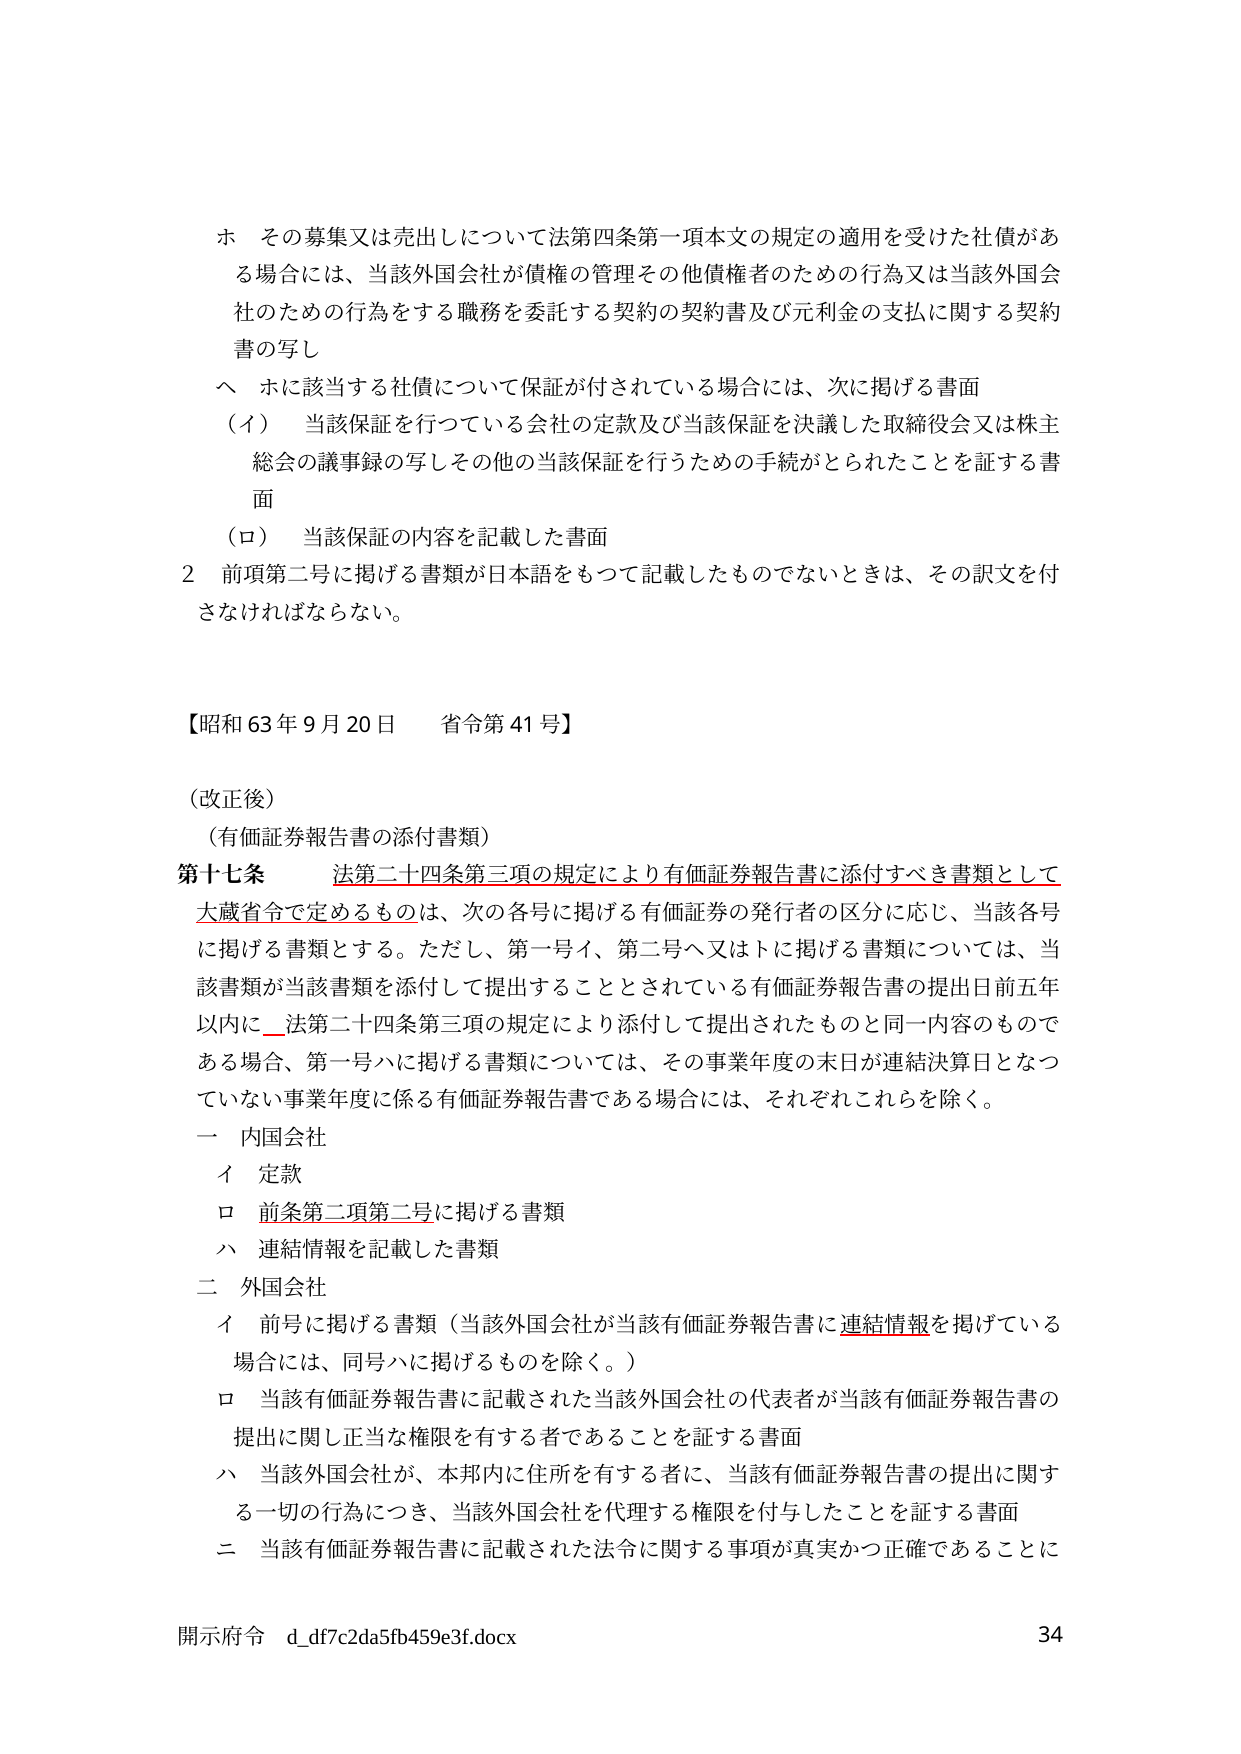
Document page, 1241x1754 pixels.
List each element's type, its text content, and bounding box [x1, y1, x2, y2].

text （イ） 当該保証を行つている会社の定款及び当該保証を決議した取締役会又は株主総会の議事録の写しその他の当該保証を行うための手続がとられたことを証する書面 [215, 404, 1063, 517]
text ロ 当該有価証券報告書に記載された当該外国会社の代表者が当該有価証券報告書の提出に関し正当な権限を有する者であることを証する書面 [215, 1379, 1063, 1454]
text イ 前号に掲げる書類（当該外国会社が当該有価証券報告書に連結情報を掲げている場合には、同号ハに掲げるものを除く。） [215, 1304, 1063, 1379]
text イ 定款 [215, 1154, 1063, 1192]
text ハ 連結情報を記載した書類 [215, 1229, 1063, 1267]
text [215, 1529, 1063, 1567]
text 一 内国会社 [196, 1117, 1063, 1154]
text ホ その募集又は売出しについて法第四条第一項本文の規定の適用を受けた社債がある場合には、当該外国会社が債権の管理その他債権者のための行為又は当該外国会社のための行為をする職務を委託する契約の契約書及び元利金の支払に関する契約書の写し [215, 217, 1063, 367]
text （有価証券報告書の添付書類） [196, 817, 1063, 854]
text 二 外国会社 [196, 1267, 1063, 1304]
text 第十七条 法第二十四条第三項の規定により有価証券報告書に添付すべき書類として大蔵省令で定めるものは、次の各号に掲げる有価証券の発行者の区分に応じ、当該各号に掲げる書類とする。ただし、第一号イ、第二号ヘ又はトに掲げる書類については、当該書類が当該書類を添付して提出することとされている有価証券報告書の提出日前五年以内に 法第二十四条第三項の規定により添付して提出されたものと同一内容のものである場合、第一号ハに掲げる書類については、その事業年度の末日が連結決算日となつていない事業年度に係る有価証券報告書である場合には、それぞれこれらを除く。 [177, 854, 1063, 1117]
text ヘ ホに該当する社債について保証が付されている場合には、次に掲げる書面 [215, 367, 1063, 404]
text （ロ） 当該保証の内容を記載した書面 [215, 517, 1063, 554]
text 【昭和63年9月20日 省令第41号】 [177, 704, 1063, 742]
text ロ 前条第二項第二号に掲げる書類 [215, 1192, 1063, 1229]
text ハ 当該外国会社が、本邦内に住所を有する者に、当該有価証券報告書の提出に関する一切の行為につき、当該外国会社を代理する権限を付与したことを証する書面 [215, 1454, 1063, 1529]
text （改正後） [177, 779, 1063, 817]
text ２ 前項第二号に掲げる書類が日本語をもつて記載したものでないときは、その訳文を付さなければならない。 [177, 554, 1063, 629]
